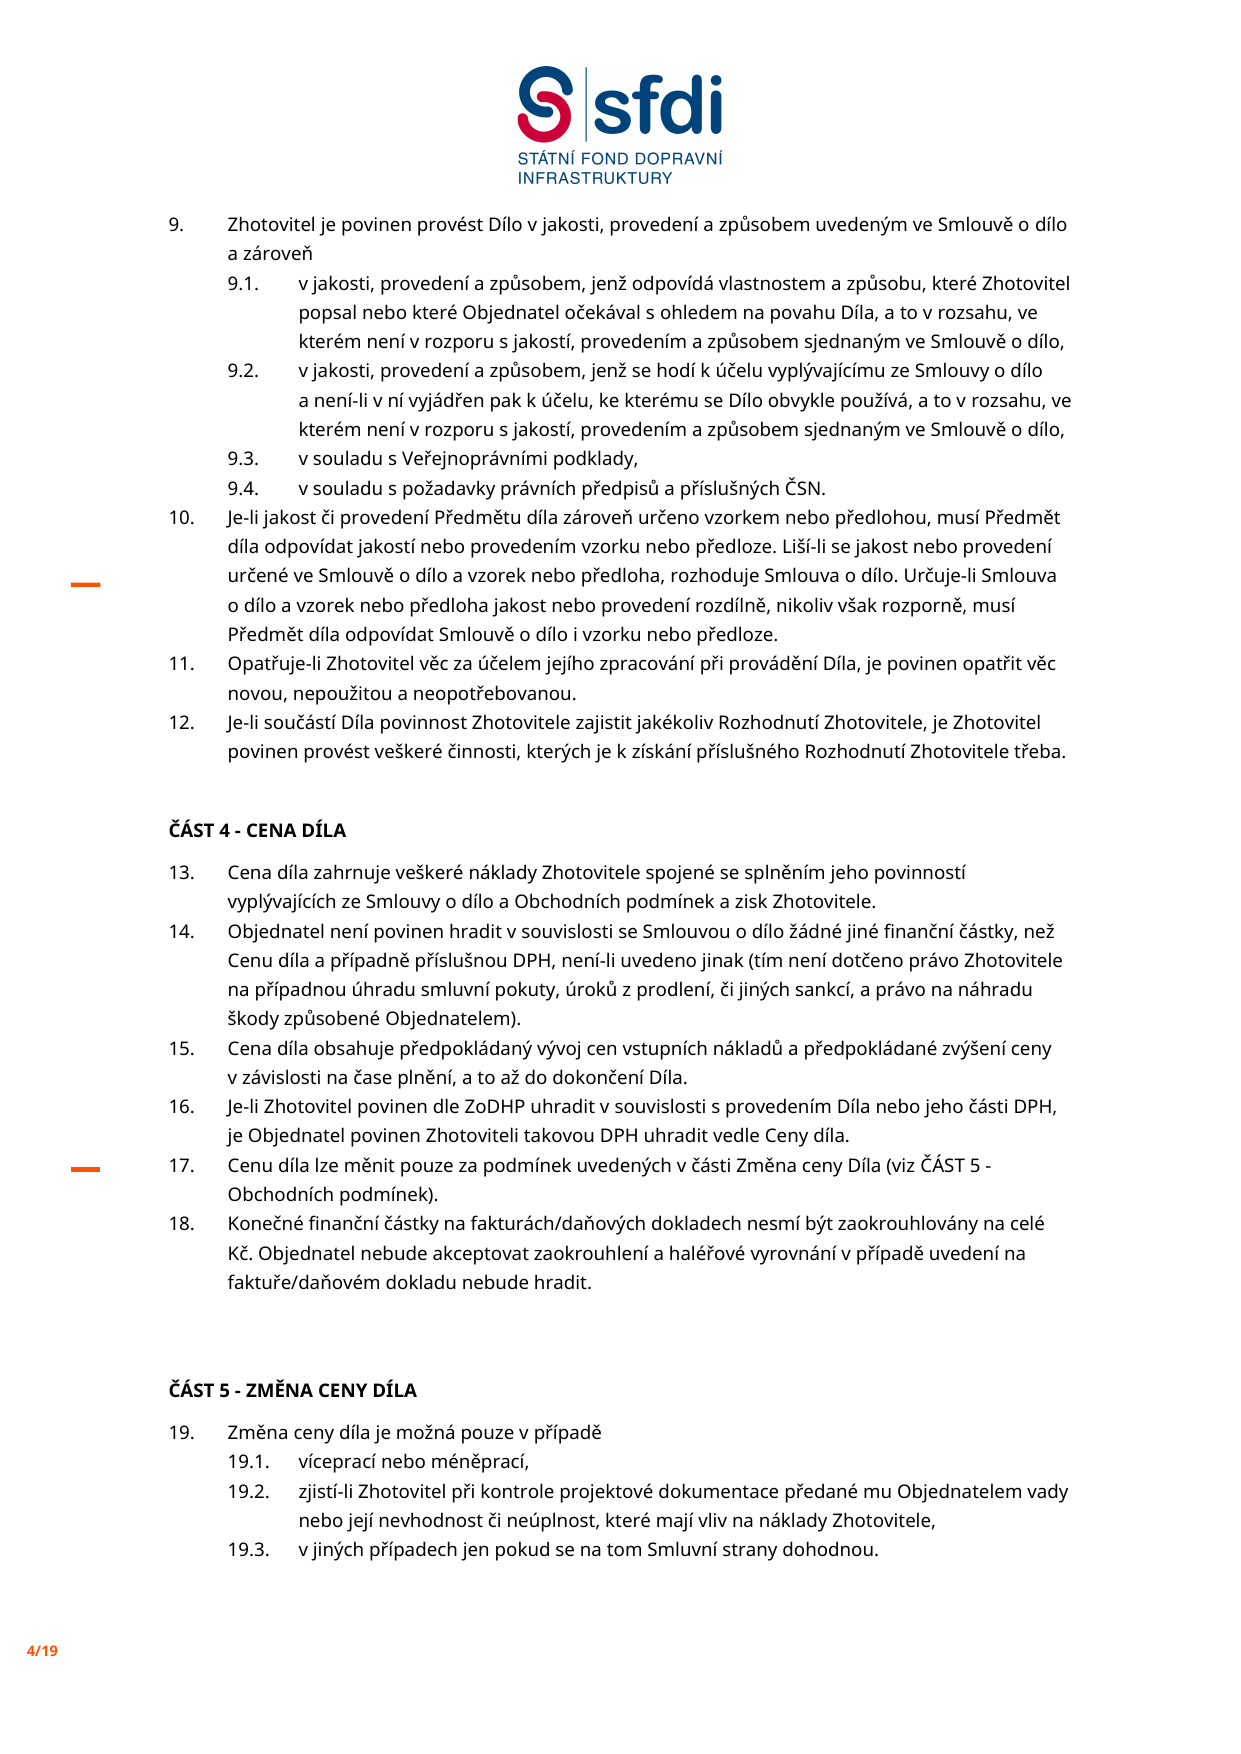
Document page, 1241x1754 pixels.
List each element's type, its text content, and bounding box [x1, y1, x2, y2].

list v jakosti, provedení a způsobem, jenž se hodí k účelu vyplývajícímu ze Smlouvy o dílo a není-li v ní vyjádřen pak k účelu, ke kterému se Dílo obvykle používá, a to v rozsahu, ve kterém není v rozporu s jakostí, provedením a způsobem sjednaným ve Smlouvě o dílo, [227, 358, 1072, 442]
list ZMĚNA CENY DÍLA [168, 1378, 1072, 1403]
list Cena díla zahrnuje veškeré náklady Zhotovitele spojené se splněním jeho povinností vyplývajících ze Smlouvy o dílo a Obchodních podmínek a zisk Zhotovitele. [168, 859, 1072, 914]
list Objednatel není povinen hradit v souvislosti se Smlouvou o dílo žádné jiné finanční částky, než Cenu díla a případně příslušnou DPH, není-li uvedeno jinak (tím není dotčeno právo Zhotovitele na případnou úhradu smluvní pokuty, úroků z prodlení, či jiných sankcí, a právo na náhradu škody způsobené Objednatelem). [168, 918, 1072, 1031]
list Opatřuje-li Zhotovitel věc za účelem jejího zpracování při provádění Díla, je povinen opatřit věc novou, nepoužitou a neopotřebovanou. [168, 651, 1072, 705]
list Je-li součástí Díla povinnost Zhotovitele zajistit jakékoliv Rozhodnutí Zhotovitele, je Zhotovitel povinen provést veškeré činnosti, kterých je k získání příslušného Rozhodnutí Zhotovitele třeba. [168, 709, 1072, 764]
list Cena díla obsahuje předpokládaný vývoj cen vstupních nákladů a předpokládané zvýšení ceny v závislosti na čase plnění, a to až do dokončení Díla. [168, 1035, 1072, 1090]
list v jiných případech jen pokud se na tom Smluvní strany dohodnou. [227, 1537, 1072, 1562]
list Zhotovitel je povinen provést Dílo v jakosti, provedení a způsobem uvedeným ve Smlouvě o dílo a zároveň [168, 211, 1072, 266]
list CENA DÍLA [168, 818, 1072, 843]
list v jakosti, provedení a způsobem, jenž odpovídá vlastnostem a způsobu, které Zhotovitel popsal nebo které Objednatel očekával s ohledem na povahu Díla, a to v rozsahu, ve kterém není v rozporu s jakostí, provedením a způsobem sjednaným ve Smlouvě o dílo, [227, 270, 1072, 354]
list v souladu s Veřejnoprávními podklady, [227, 446, 1072, 471]
list víceprací nebo méněprací, [227, 1449, 1072, 1474]
list Cenu díla lze měnit pouze za podmínek uvedených v části Změna ceny Díla (viz ČÁST 5 - Obchodních podmínek). [168, 1152, 1072, 1207]
list Je-li Zhotovitel povinen dle ZoDHP uhradit v souvislosti s provedením Díla nebo jeho části DPH, je Objednatel povinen Zhotoviteli takovou DPH uhradit vedle Ceny díla. [168, 1093, 1072, 1148]
list Je-li jakost či provedení Předmětu díla zároveň určeno vzorkem nebo předlohou, musí Předmět díla odpovídat jakostí nebo provedením vzorku nebo předloze. Liší-li se jakost nebo provedení určené ve Smlouvě o dílo a vzorek nebo předloha, rozhoduje Smlouva o dílo. Určuje-li Smlouva o dílo a vzorek nebo předloha jakost nebo provedení rozdílně, nikoliv však rozporně, musí Předmět díla odpovídat Smlouvě o dílo i vzorku nebo předloze. [168, 504, 1072, 647]
picture [517, 65, 723, 184]
list zjistí-li Zhotovitel při kontrole projektové dokumentace předané mu Objednatelem vady nebo její nevhodnost či neúplnost, které mají vliv na náklady Zhotovitele, [227, 1478, 1072, 1533]
list Změna ceny díla je možná pouze v případě [168, 1419, 1072, 1445]
list v souladu s požadavky právních předpisů a příslušných ČSN. [227, 475, 1072, 500]
list Konečné finanční částky na fakturách/daňových dokladech nesmí být zaokrouhlovány na celé Kč. Objednatel nebude akceptovat zaokrouhlení a haléřové vyrovnání v případě uvedení na faktuře/daňovém dokladu nebude hradit. [168, 1211, 1072, 1295]
